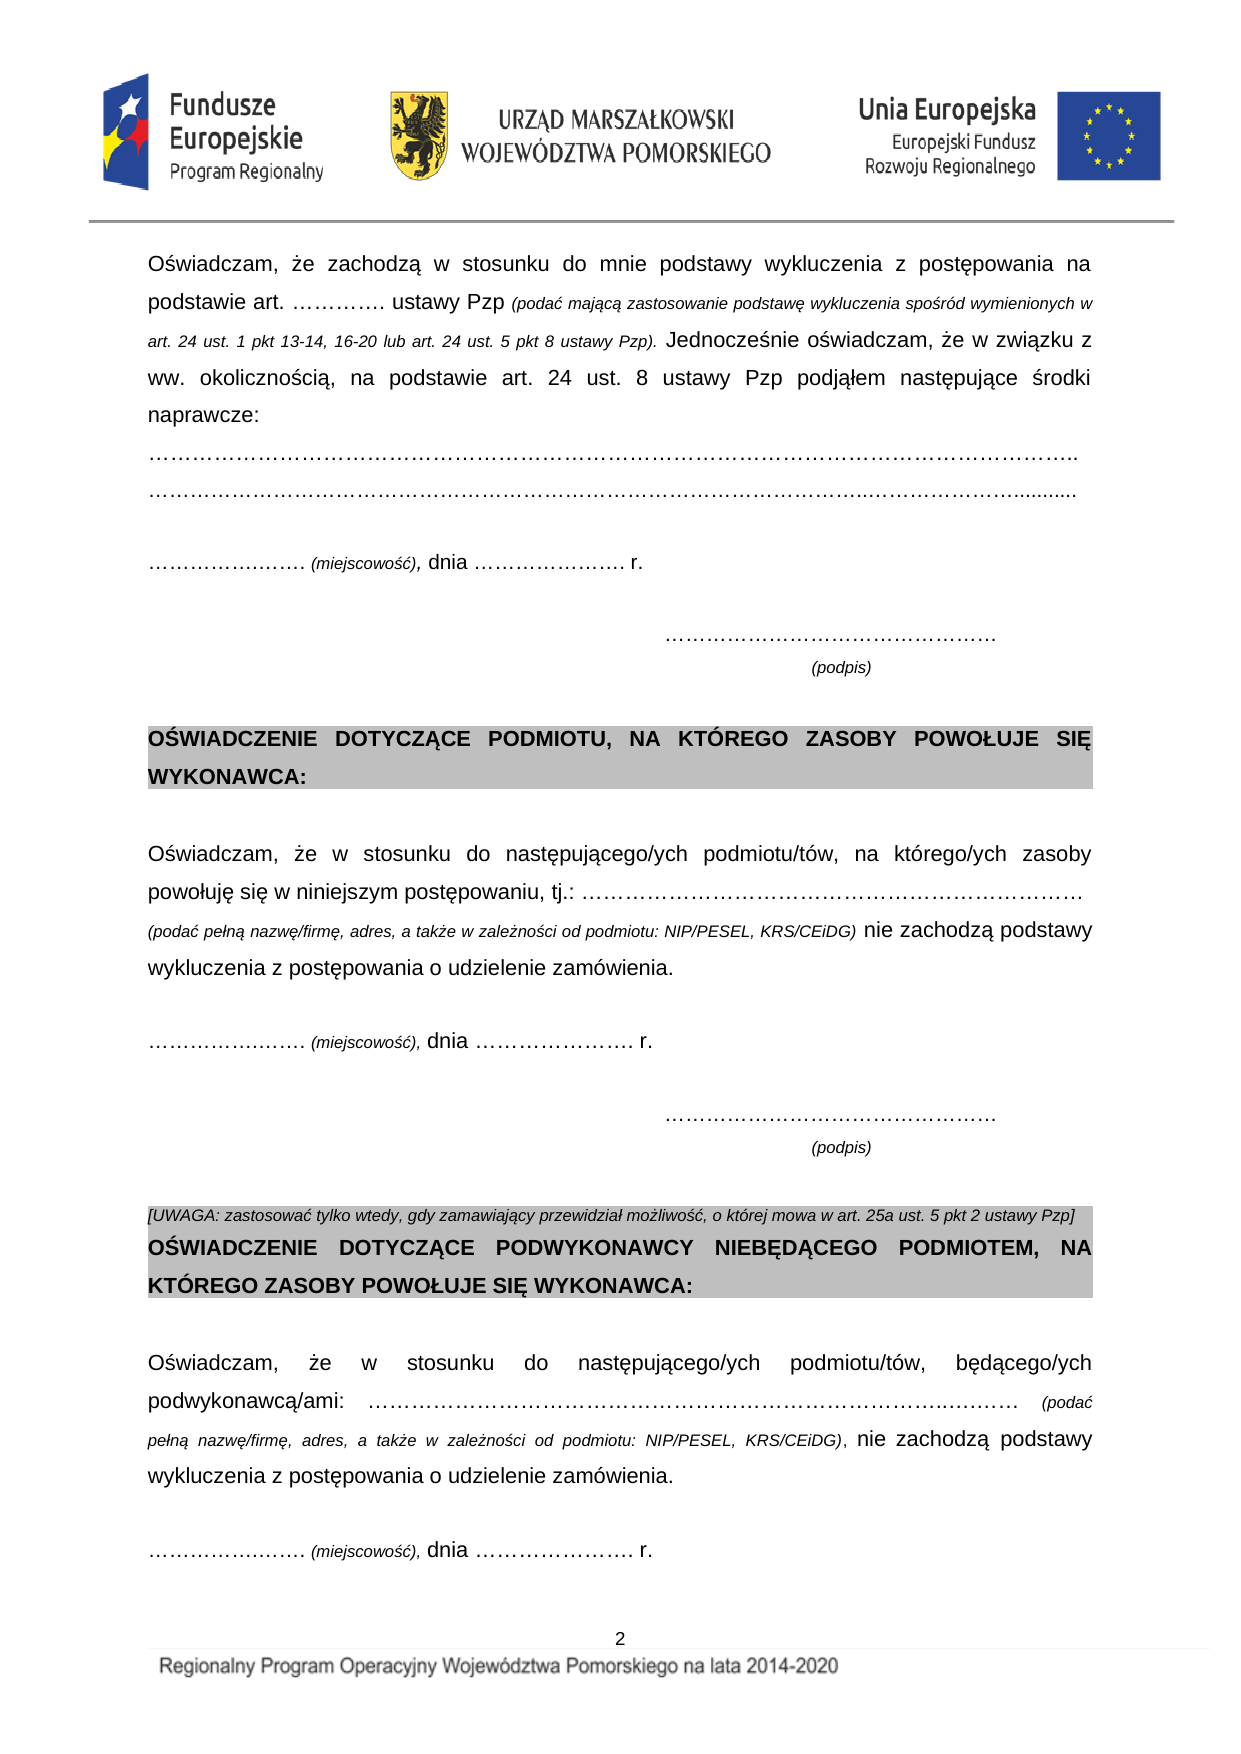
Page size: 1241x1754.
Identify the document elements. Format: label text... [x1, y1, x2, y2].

text (podpis) [738, 1138, 1093, 1157]
text …………….……. (miejscowość), dnia …………………. r. [148, 1028, 1093, 1053]
text …………….……. (miejscowość), dnia …………………. r. [148, 550, 1093, 574]
text ………………………………………… [148, 1102, 1093, 1126]
picture [147, 1648, 1212, 1681]
text OŚWIADCZENIE DOTYCZĄCE PODWYKONAWCY NIEBĘDĄCEGO PODMIOTEM, NA KTÓREGO ZASOBY POWOŁUJE SIĘ WYKONAWCA: [148, 1235, 1093, 1298]
text ………………………………………… [148, 622, 1093, 646]
text Oświadczam, że zachodzą w stosunku do mnie podstawy wykluczenia z postępowania na podstawie art. …………. ustawy Pzp (podać mającą zastosowanie podstawę wykluczenia spośród wymienionych w art. 24 ust. 1 pkt 13-14, 16-20 lub art. 24 ust. 5 pkt 8 ustawy Pzp). Jednocześnie oświadczam, że w związku z ww. okolicznością, na podstawie art. 24 ust. 8 ustawy Pzp podjąłem następujące środki naprawcze: ……………………………………………………………………………………………………………….. [148, 251, 1093, 465]
text Oświadczam, że w stosunku do następującego/ych podmiotu/tów, będącego/ych podwykonawcą/ami: ……………………………………………………………………..….…… (podać pełną nazwę/firmę, adres, a także w zależności od podmiotu: NIP/PESEL, KRS/CEiDG), nie zachodzą podstawy wykluczenia z postępowania o udzielenie zamówienia. [148, 1350, 1093, 1488]
text …………….……. (miejscowość), dnia …………………. r. [148, 1537, 1093, 1562]
text Oświadczam, że w stosunku do następującego/ych podmiotu/tów, na którego/ych zasoby powołuję się w niniejszym postępowaniu, tj.: …………………………………………………………… (podać pełną nazwę/firmę, adres, a także w zależności od podmiotu: NIP/PESEL, KRS/CEiDG) nie zachodzą podstawy wykluczenia z postępowania o udzielenie zamówienia. [148, 841, 1093, 979]
picture [88, 73, 1175, 223]
text OŚWIADCZENIE DOTYCZĄCE PODMIOTU, NA KTÓREGO ZASOBY POWOŁUJE SIĘ WYKONAWCA: [148, 726, 1093, 789]
text …………………………………………………………………………………………..…………………........... [148, 478, 1093, 502]
text (podpis) [738, 658, 1093, 677]
text [UWAGA: zastosować tylko wtedy, gdy zamawiający przewidział możliwość, o której mowa w art. 25a ust. 5 pkt 2 ustawy Pzp] [148, 1206, 1093, 1225]
